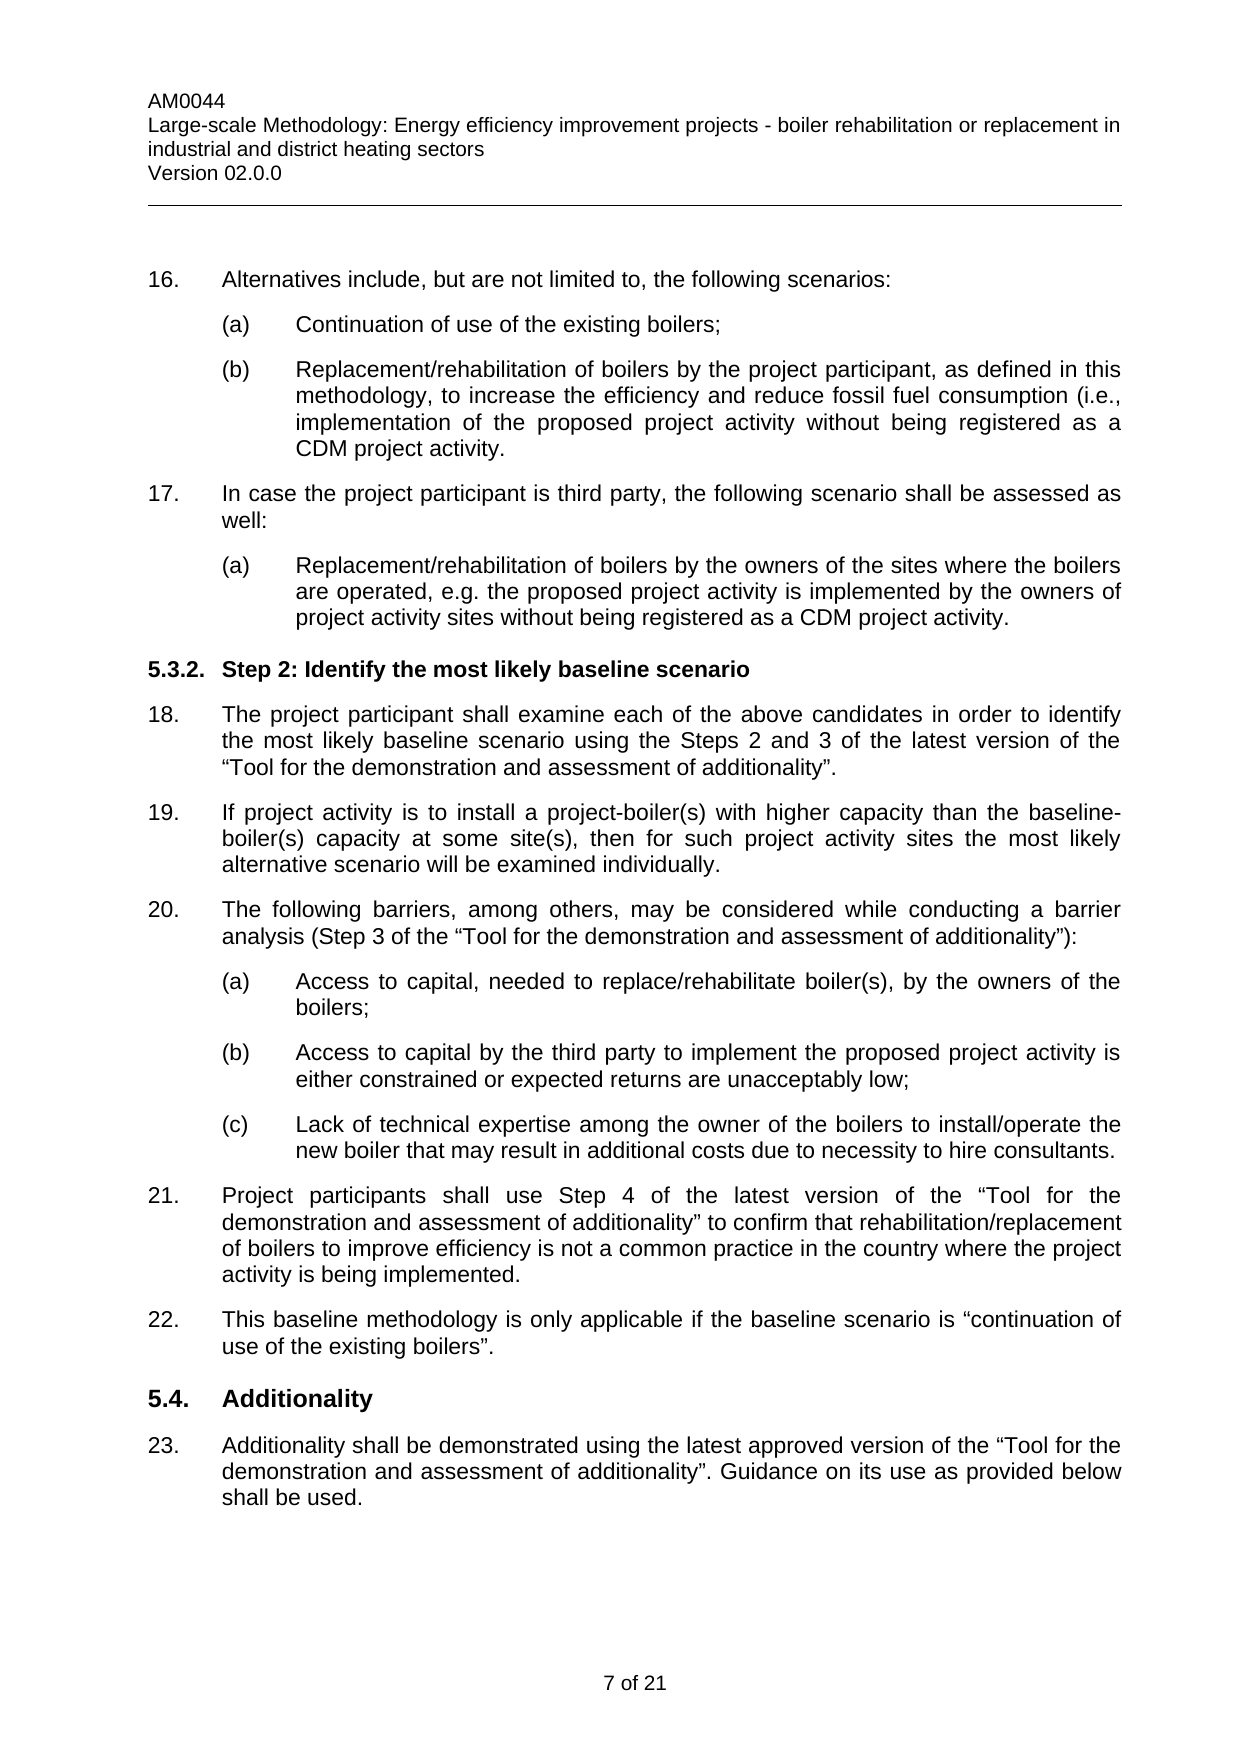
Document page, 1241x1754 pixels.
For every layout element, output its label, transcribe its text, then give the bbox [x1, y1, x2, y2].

text Project participants shall use Step 4 of the latest version of the “Tool for the demonstration and assessment of additionality” to confirm that rehabilitation/replacement of boilers to improve efficiency is not a common practice in the country where the project activity is being implemented. [148, 1182, 1122, 1288]
text Replacement/rehabilitation of boilers by the project participant, as defined in this methodology, to increase the efficiency and reduce fossil fuel consumption (i.e., implementation of the proposed project activity without being registered as a CDM project activity. [222, 356, 1122, 461]
text In case the project participant is third party, the following scenario shall be assessed as well: [148, 480, 1122, 533]
text Step 2: Identify the most likely baseline scenario [148, 656, 1122, 682]
text Continuation of use of the existing boilers; [222, 311, 1122, 337]
text Replacement/rehabilitation of boilers by the owners of the sites where the boilers are operated, e.g. the proposed project activity is implemented by the owners of project activity sites without being registered as a CDM project activity. [222, 552, 1122, 631]
text The project participant shall examine each of the above candidates in order to identify the most likely baseline scenario using the Steps 2 and 3 of the latest version of the “Tool for the demonstration and assessment of additionality”. [148, 701, 1122, 780]
text Additionality shall be demonstrated using the latest approved version of the “Tool for the demonstration and assessment of additionality”. Guidance on its use as provided below shall be used. [148, 1432, 1122, 1511]
text Access to capital, needed to replace/rehabilitate boiler(s), by the owners of the boilers; [222, 968, 1122, 1021]
text The following barriers, among others, may be considered while conducting a barrier analysis (Step 3 of the “Tool for the demonstration and assessment of additionality”): [148, 896, 1122, 949]
text Lack of technical expertise among the owner of the boilers to install/operate the new boiler that may result in additional costs due to necessity to hire consultants. [222, 1111, 1122, 1163]
text Access to capital by the third party to implement the proposed project activity is either constrained or expected returns are unacceptably low; [222, 1039, 1122, 1092]
text Additionality [148, 1384, 1122, 1413]
text If project activity is to install a project-boiler(s) with higher capacity than the baseline-boiler(s) capacity at some site(s), then for such project activity sites the most likely alternative scenario will be examined individually. [148, 799, 1122, 878]
text This baseline methodology is only applicable if the baseline scenario is “continuation of use of the existing boilers”. [148, 1306, 1122, 1359]
text Alternatives include, but are not limited to, the following scenarios: [148, 266, 1122, 292]
